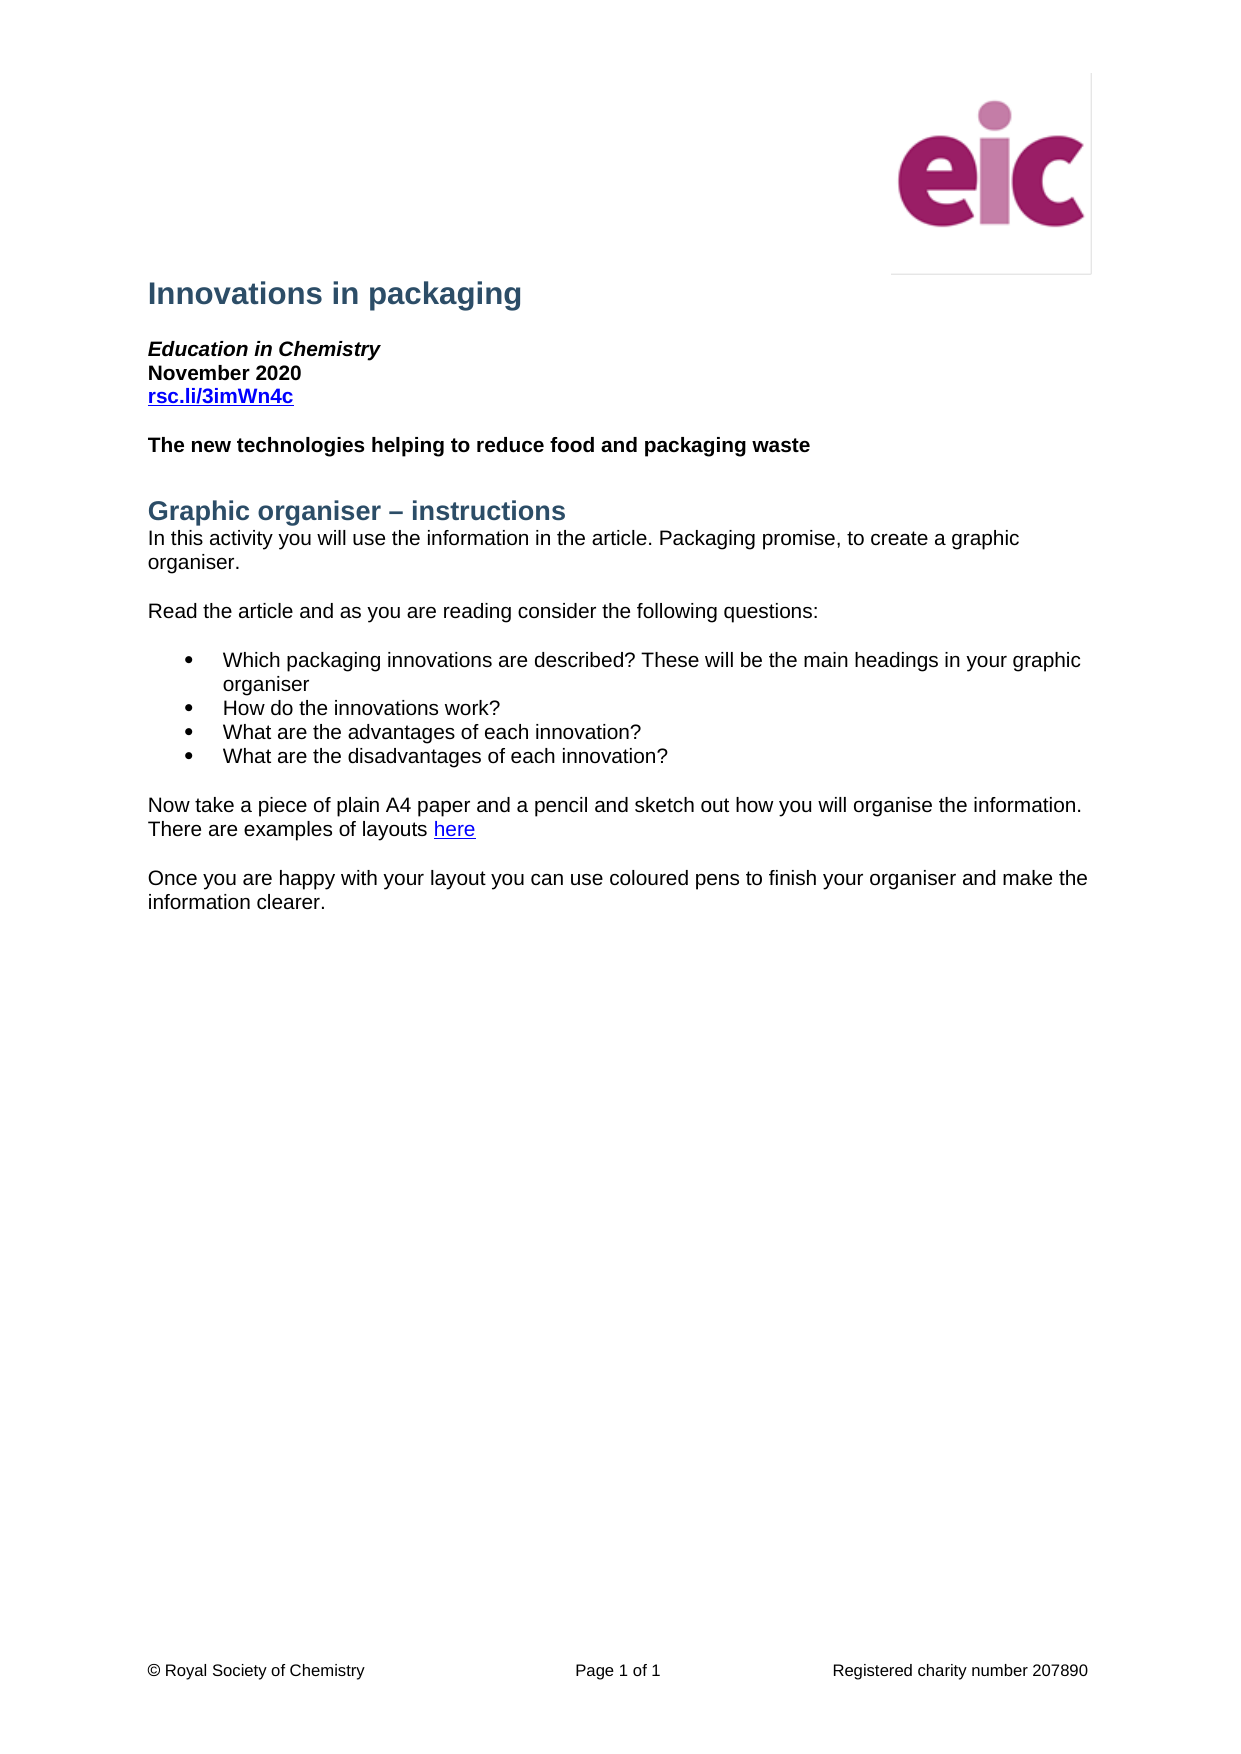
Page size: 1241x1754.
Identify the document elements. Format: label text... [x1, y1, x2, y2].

text Read the article and as you are reading consider the following questions: [148, 599, 1092, 623]
list Which packaging innovations are described? These will be the main headings in your graphic organiser [185, 648, 1092, 696]
text Education in Chemistry November 2020 rsc.li/3imWn4c [148, 336, 1092, 408]
subtitle Innovations in packaging [148, 275, 1092, 311]
text In this activity you will use the information in the article. Packaging promise, to create a graphic organiser. [148, 526, 1092, 574]
list What are the disadvantages of each innovation? [185, 744, 1092, 768]
text The new technologies helping to reduce food and packaging waste [148, 433, 1092, 457]
picture [891, 73, 1093, 276]
subtitle Graphic organiser – instructions [148, 495, 1092, 526]
list What are the advantages of each innovation? [185, 720, 1092, 744]
text Once you are happy with your layout you can use coloured pens to finish your organiser and make the information clearer. [148, 866, 1092, 914]
list How do the innovations work? [185, 696, 1092, 720]
text Now take a piece of plain A4 paper and a pencil and sketch out how you will organise the information. There are examples of layouts here [148, 793, 1092, 841]
